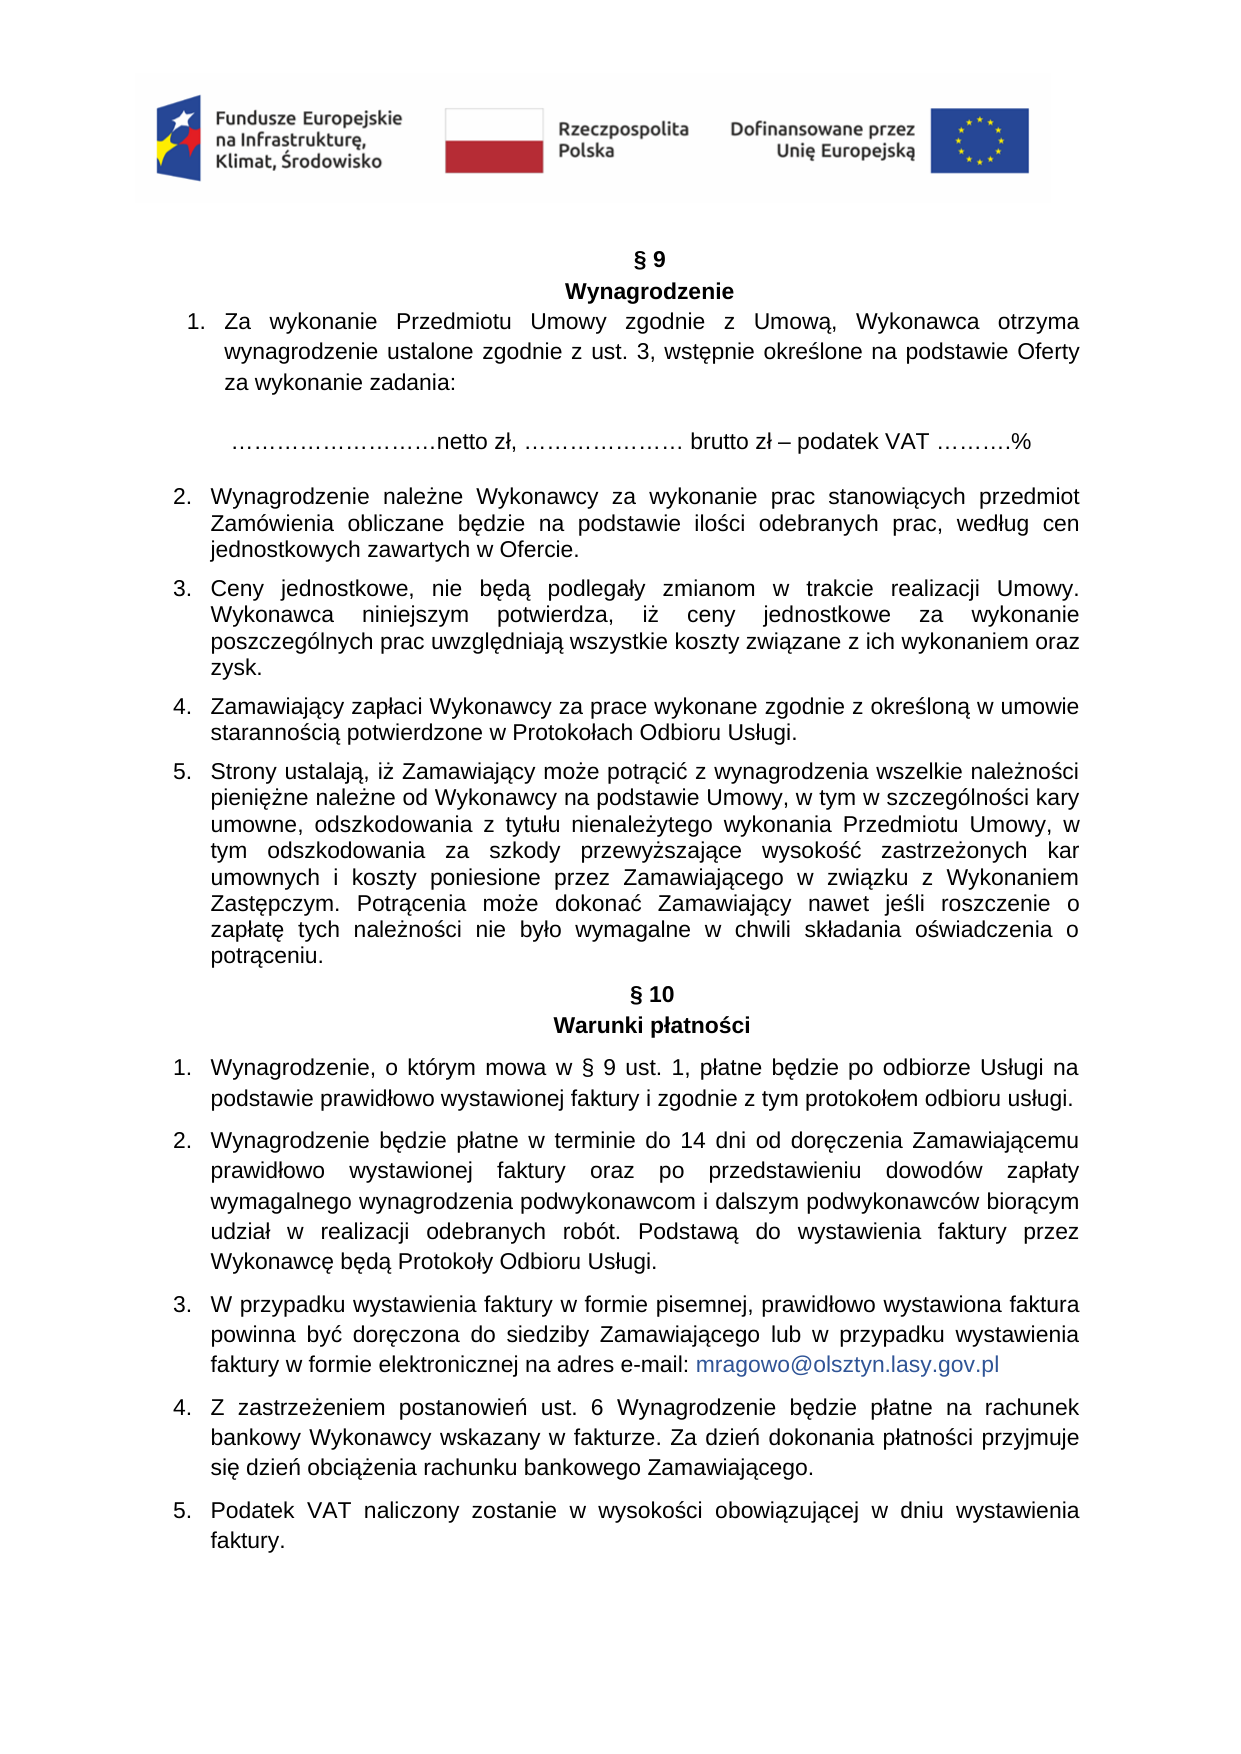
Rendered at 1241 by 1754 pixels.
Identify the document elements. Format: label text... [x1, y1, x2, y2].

list Wynagrodzenie, o którym mowa w § 9 ust. 1, płatne będzie po odbiorze Usługi na podstawie prawidłowo wystawionej faktury i zgodnie z tym protokołem odbioru usługi. [173, 1054, 1080, 1111]
list Strony ustalają, iż Zamawiający może potrącić z wynagrodzenia wszelkie należności pieniężne należne od Wykonawcy na podstawie Umowy, w tym w szczególności kary umowne, odszkodowania z tytułu nienależytego wykonania Przedmiotu Umowy, w tym odszkodowania za szkody przewyższające wysokość zastrzeżonych kar umownych i koszty poniesione przez Zamawiającego w związku z Wykonaniem Zastępczym. Potrącenia może dokonać Zamawiający nawet jeśli roszczenie o zapłatę tych należności nie było wymagalne w chwili składania oświadczenia o potrąceniu. [173, 758, 1080, 969]
text § 10 [224, 981, 1080, 1008]
list Podatek VAT naliczony zostanie w wysokości obowiązującej w dniu wystawienia faktury. [173, 1497, 1080, 1553]
picture [135, 73, 1052, 203]
subtitle § 9 [219, 246, 1080, 272]
list Za wykonanie Przedmiotu Umowy zgodnie z Umową, Wykonawca otrzyma wynagrodzenie ustalone zgodnie z ust. 3, wstępnie określone na podstawie Oferty za wykonanie zadania: [187, 308, 1080, 395]
list W przypadku wystawienia faktury w formie pisemnej, prawidłowo wystawiona faktura powinna być doręczona do siedziby Zamawiającego lub w przypadku wystawienia faktury w formie elektronicznej na adres e-mail: mragowo@olsztyn.lasy.gov.pl [173, 1291, 1080, 1377]
list Ceny jednostkowe, nie będą podlegały zmianom w trakcie realizacji Umowy. Wykonawca niniejszym potwierdza, iż ceny jednostkowe za wykonanie poszczególnych prac uwzględniają wszystkie koszty związane z ich wykonaniem oraz zysk. [173, 575, 1080, 680]
list Wynagrodzenie będzie płatne w terminie do 14 dni od doręczenia Zamawiającemu prawidłowo wystawionej faktury oraz po przedstawieniu dowodów zapłaty wymagalnego wynagrodzenia podwykonawcom i dalszym podwykonawców biorącym udział w realizacji odebranych robót. Podstawą do wystawienia faktury przez Wykonawcę będą Protokoły Odbioru Usługi. [173, 1127, 1080, 1274]
list Z zastrzeżeniem postanowień ust. 6 Wynagrodzenie będzie płatne na rachunek bankowy Wykonawcy wskazany w fakturze. Za dzień dokonania płatności przyjmuje się dzień obciążenia rachunku bankowego Zamawiającego. [173, 1394, 1080, 1481]
text ………………………netto zł, ………………… brutto zł – podatek VAT ……….% [224, 428, 1080, 454]
text Wynagrodzenie [219, 278, 1080, 304]
list Zamawiający zapłaci Wykonawcy za prace wykonane zgodnie z określoną w umowie starannością potwierdzone w Protokołach Odbioru Usługi. [173, 693, 1080, 746]
text Warunki płatności [224, 1012, 1080, 1038]
list Wynagrodzenie należne Wykonawcy za wykonanie prac stanowiących przedmiot Zamówienia obliczane będzie na podstawie ilości odebranych prac, według cen jednostkowych zawartych w Ofercie. [173, 483, 1080, 562]
